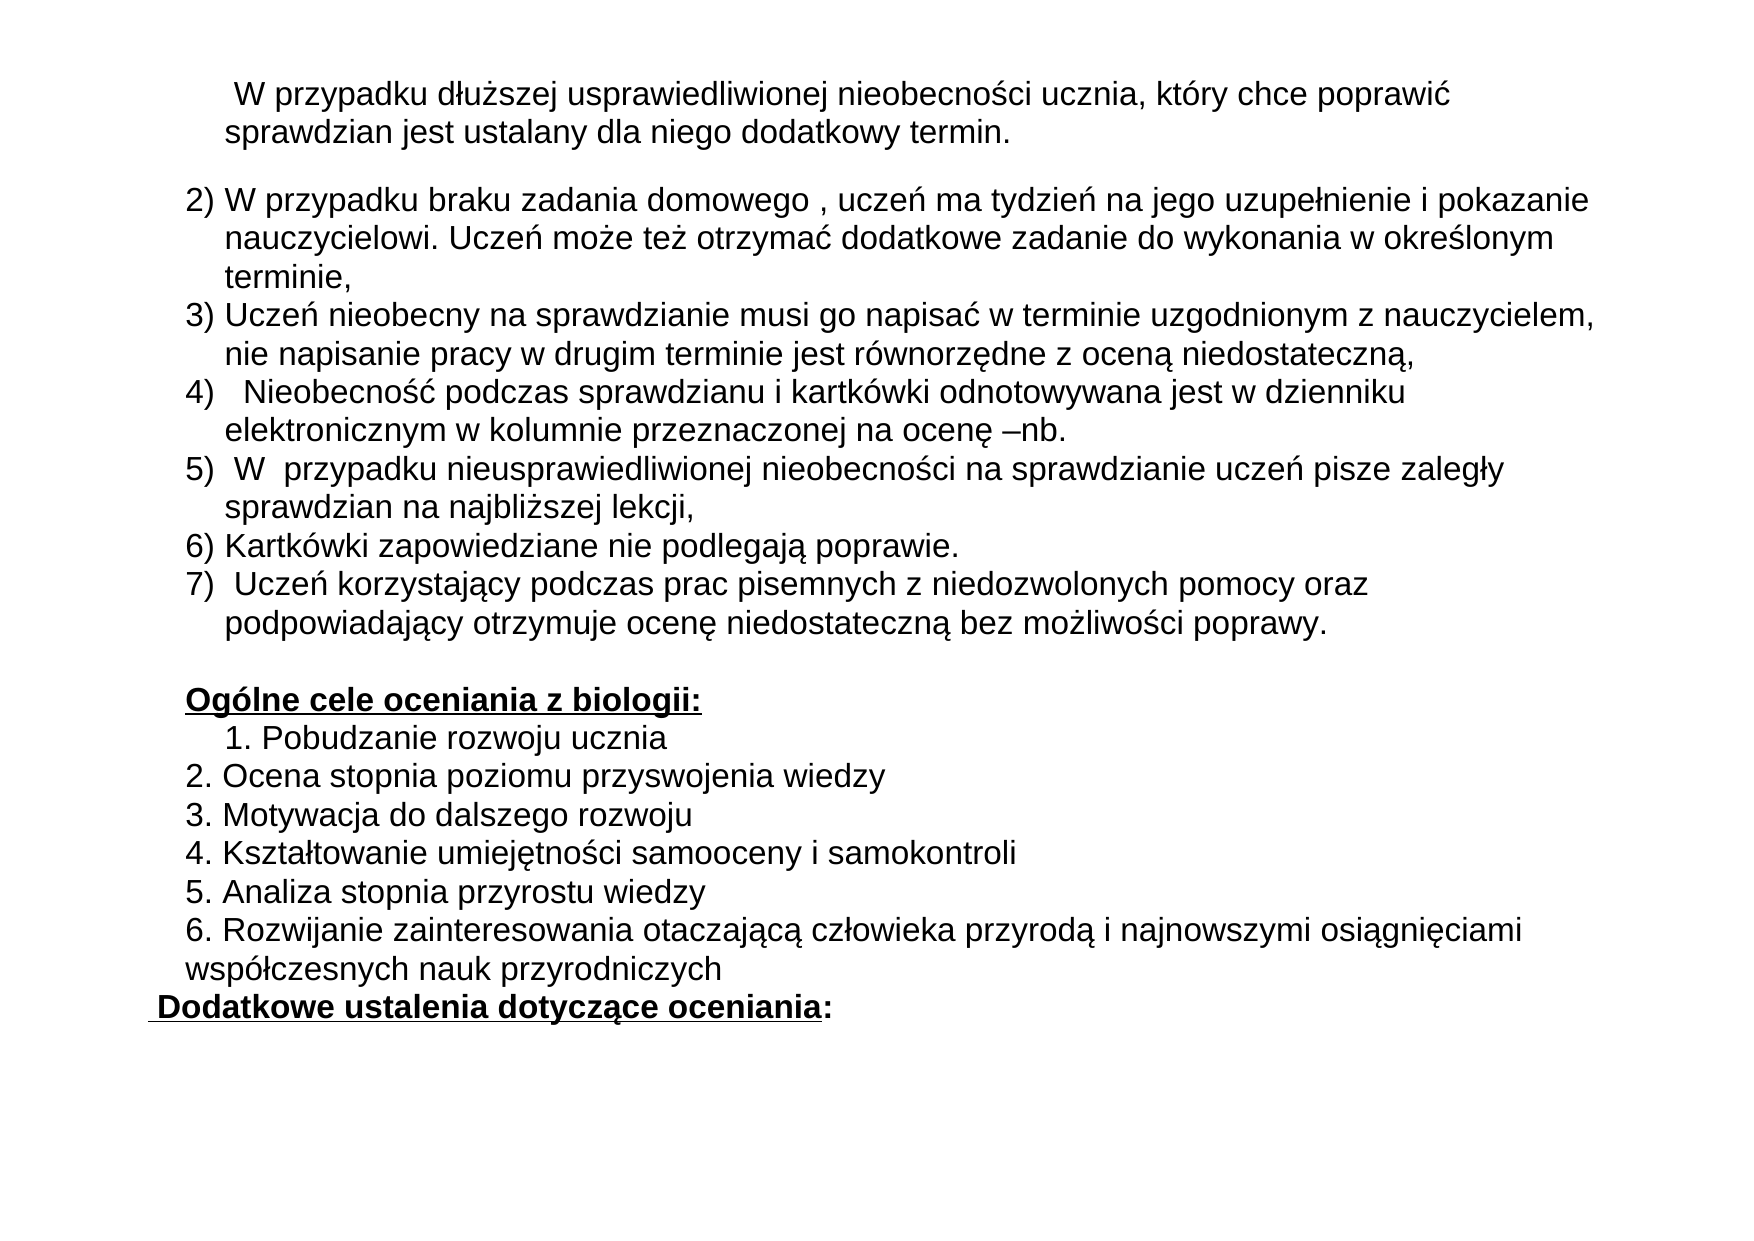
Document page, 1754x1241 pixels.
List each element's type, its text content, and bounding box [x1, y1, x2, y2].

text Ogólne cele oceniania z biologii: [185, 815, 1606, 853]
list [185, 74, 1606, 112]
list Kartkówki zapowiedziane nie podlegają poprawie. [185, 661, 1606, 699]
list Uczeń nieobecny na sprawdzianie musi go napisać w terminie uzgodnionym z nauczycielem, nie napisanie pracy w drugim terminie jest równorzędne z oceną niedostateczną, [185, 430, 1606, 507]
text 2. Ocena stopnia poziomu przyswojenia wiedzy [185, 892, 1606, 930]
list Zapis w dzienniku- np.3(1) [224, 112, 1606, 151]
list W przypadku braku zadania domowego , uczeń ma tydzień na jego uzupełnienie i pokazanie nauczycielowi. Uczeń może też otrzymać dodatkowe zadanie do wykonania w określonym terminie, [185, 286, 1606, 401]
list W przypadku nieusprawiedliwionej nieobecności na sprawdzianie uczeń pisze zaległy sprawdzian na najbliższej lekcji, [185, 584, 1606, 661]
list Uczeń korzystający podczas prac pisemnych z niedozwolonych pomocy oraz podpowiadający otrzymuje ocenę niedostateczną bez możliwości poprawy. [185, 699, 1606, 776]
text 5. Analiza stopnia przyrostu wiedzy [185, 1007, 1606, 1045]
list 1. Pobudzanie rozwoju ucznia [224, 853, 1606, 892]
list Nieobecność podczas sprawdzianu i kartkówki odnotowywana jest w dzienniku elektronicznym w kolumnie przeznaczonej na ocenę –nb. [185, 507, 1606, 584]
text 3. Motywacja do dalszego rozwoju [185, 930, 1606, 968]
text W przypadku dłuższej usprawiedliwionej nieobecności ucznia, który chce poprawić sprawdzian jest ustalany dla niego dodatkowy termin. [224, 180, 1606, 257]
text 4. Kształtowanie umiejętności samooceny i samokontroli [185, 968, 1606, 1007]
